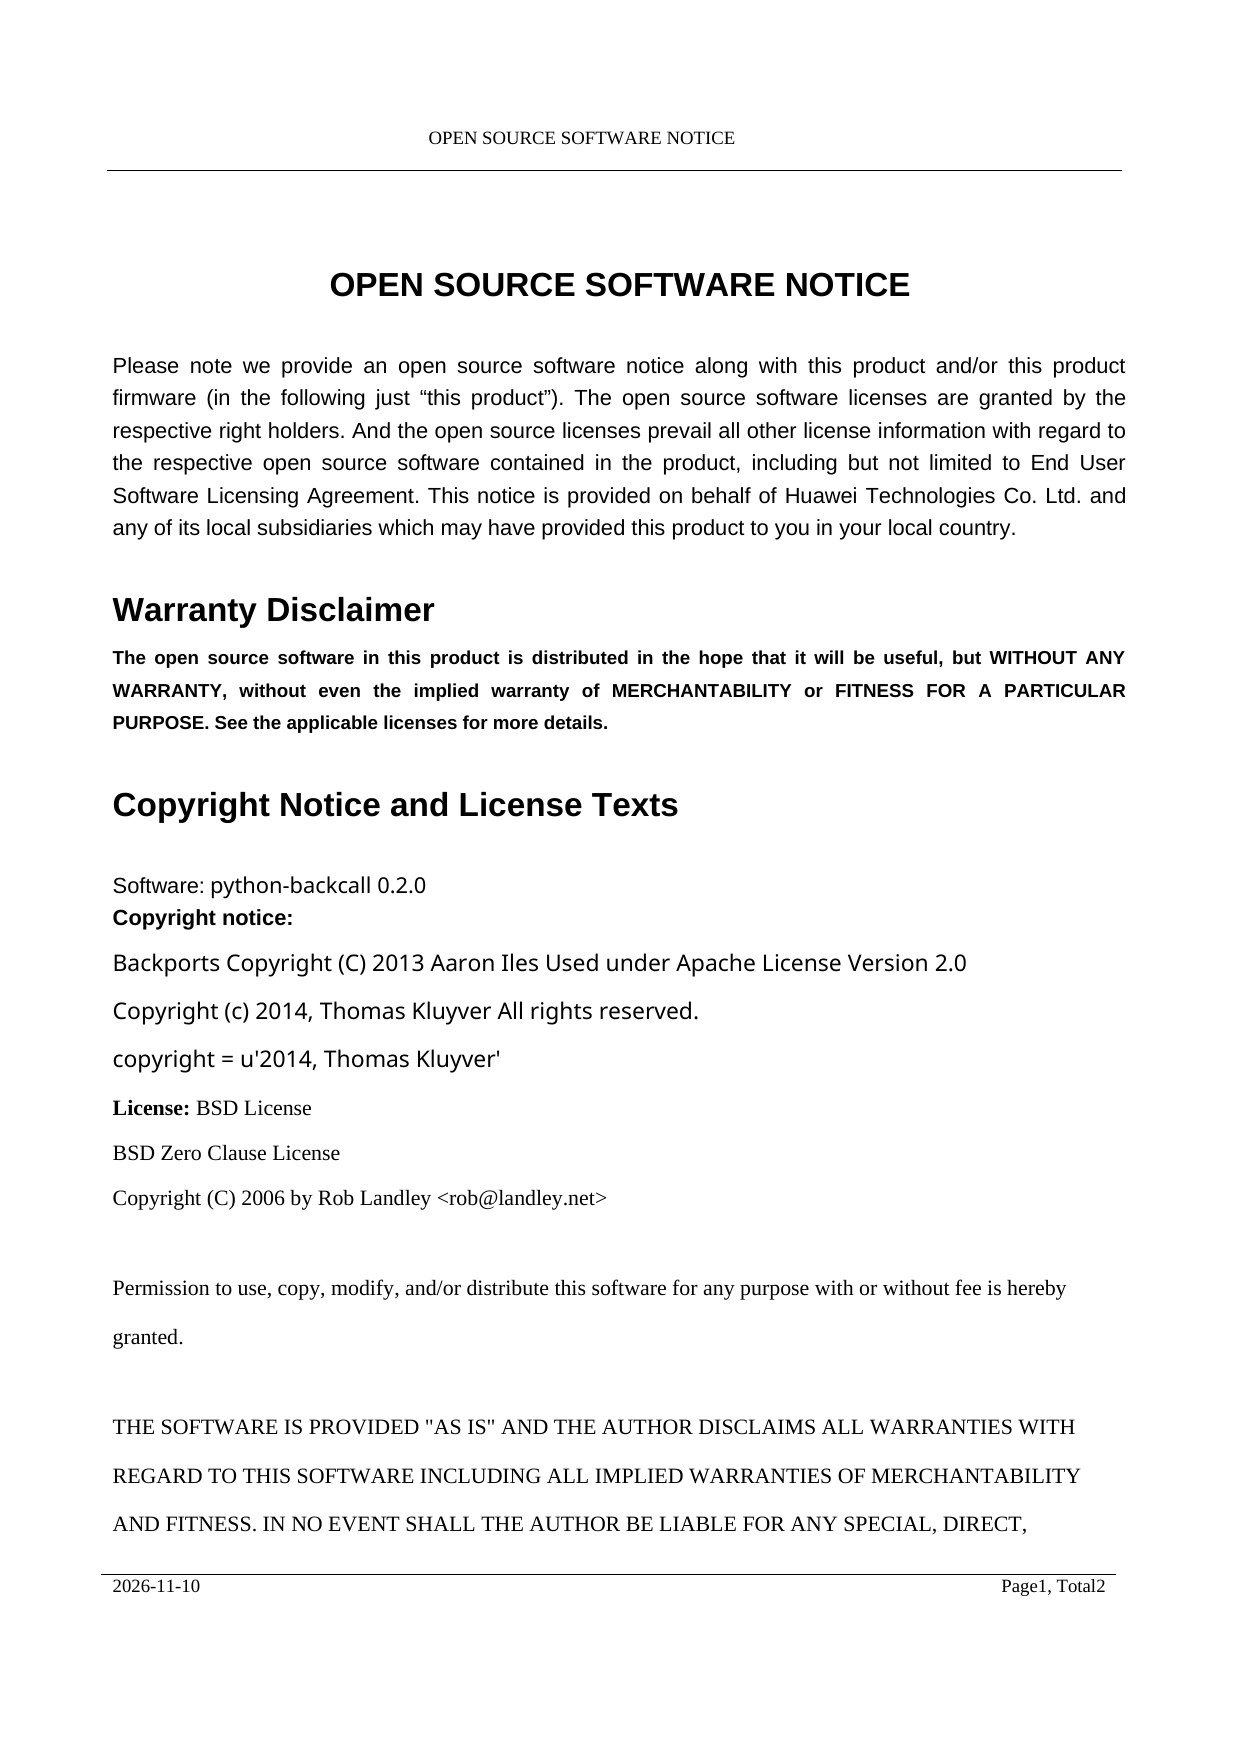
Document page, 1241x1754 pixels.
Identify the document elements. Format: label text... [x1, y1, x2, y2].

text BSD Zero Clause License [112, 1136, 1128, 1168]
text Copyright (C) 2006 by Rob Landley <rob@landley.net> [112, 1181, 1128, 1214]
text Permission to use, copy, modify, and/or distribute this software for any purpose with or without fee is hereby granted. [112, 1271, 1128, 1353]
text Software: python-backcall 0.2.0 [112, 869, 1128, 901]
text Please note we provide an open source software notice along with this product and/or this product firmware (in the following just “this product”). The open source software licenses are granted by the respective right holders. And the open source licenses prevail all other license information with regard to the respective open source software contained in the product, including but not limited to End User Software Licensing Agreement. This notice is provided on behalf of Huawei Technologies Co. Ltd. and any of its local subsidiaries which may have provided this product to you in your local country. [112, 349, 1128, 544]
text copyright = u'2014, Thomas Kluyver' [112, 1043, 1128, 1075]
text OPEN SOURCE SOFTWARE NOTICE [112, 251, 1128, 316]
text License: BSD License [112, 1091, 1128, 1123]
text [112, 1410, 1128, 1540]
text Copyright (c) 2014, Thomas Kluyver All rights reserved. [112, 995, 1128, 1027]
text Warranty Disclaimer [112, 576, 1128, 641]
text Backports Copyright (C) 2013 Aaron Iles Used under Apache License Version 2.0 [112, 947, 1128, 979]
text Copyright Notice and License Texts [112, 771, 1128, 836]
text The open source software in this product is distributed in the hope that it will be useful, but WITHOUT ANY WARRANTY, without even the implied warranty of MERCHANTABILITY or FITNESS FOR A PARTICULAR PURPOSE. See the applicable licenses for more details. [112, 641, 1128, 739]
text Copyright notice: [112, 901, 1128, 934]
